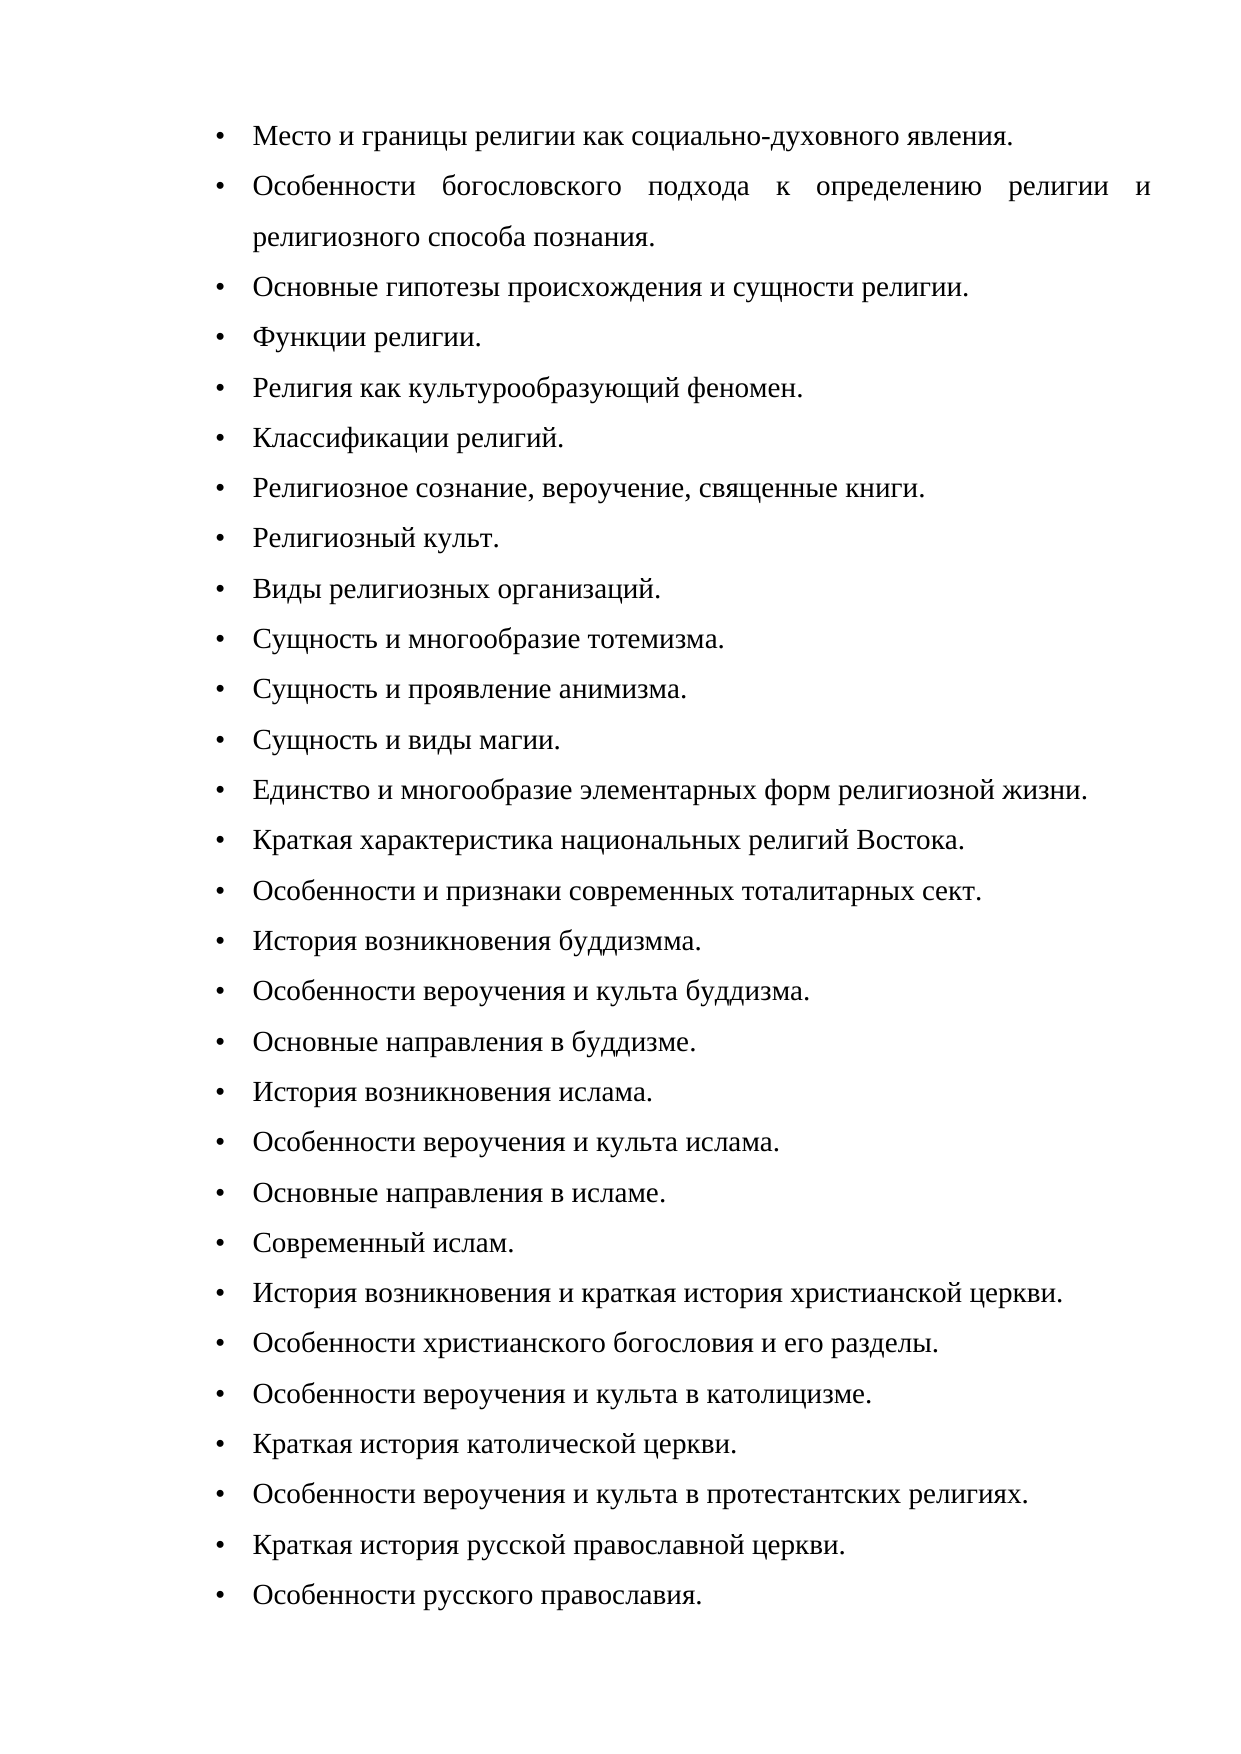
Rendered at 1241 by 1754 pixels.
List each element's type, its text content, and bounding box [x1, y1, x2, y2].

list Основные направления в исламе. [215, 1175, 1152, 1208]
list Виды религиозных организаций. [215, 571, 1152, 604]
list Особенности вероучения и культа в протестантских религиях. [215, 1477, 1152, 1510]
list Единство и многообразие элементарных форм религиозной жизни. [215, 772, 1152, 806]
list Краткая характеристика национальных религий Востока. [215, 822, 1152, 856]
list История возникновения буддизмма. [215, 923, 1152, 957]
list Особенности русского православия. [215, 1577, 1152, 1611]
list Религиозное сознание, вероучение, священные книги. [215, 470, 1152, 504]
list Религия как культурообразующий феномен. [215, 370, 1152, 403]
list Особенности и признаки современных тоталитарных сект. [215, 873, 1152, 906]
list Особенности вероучения и культа в католицизме. [215, 1376, 1152, 1409]
list Особенности христианского богословия и его разделы. [215, 1326, 1152, 1359]
list Особенности вероучения и культа буддизма. [215, 973, 1152, 1007]
list Особенности богословского подхода к определению религии и религиозного способа познания. [215, 168, 1152, 252]
list Сущность и многообразие тотемизма. [215, 621, 1152, 655]
list Функции религии. [215, 319, 1152, 353]
list История возникновения и краткая история христианской церкви. [215, 1275, 1152, 1309]
list Основные направления в буддизме. [215, 1024, 1152, 1057]
list Основные гипотезы происхождения и сущности религии. [215, 269, 1152, 303]
list Краткая история русской православной церкви. [215, 1527, 1152, 1560]
list Место и границы религии как социально-духовного явления. [215, 118, 1152, 152]
list История возникновения ислама. [215, 1074, 1152, 1108]
list Сущность и виды магии. [215, 722, 1152, 755]
list Классификации религий. [215, 420, 1152, 453]
list Современный ислам. [215, 1225, 1152, 1258]
list Особенности вероучения и культа ислама. [215, 1124, 1152, 1158]
list Краткая история католической церкви. [215, 1426, 1152, 1460]
list Сущность и проявление анимизма. [215, 672, 1152, 705]
list Религиозный культ. [215, 521, 1152, 554]
